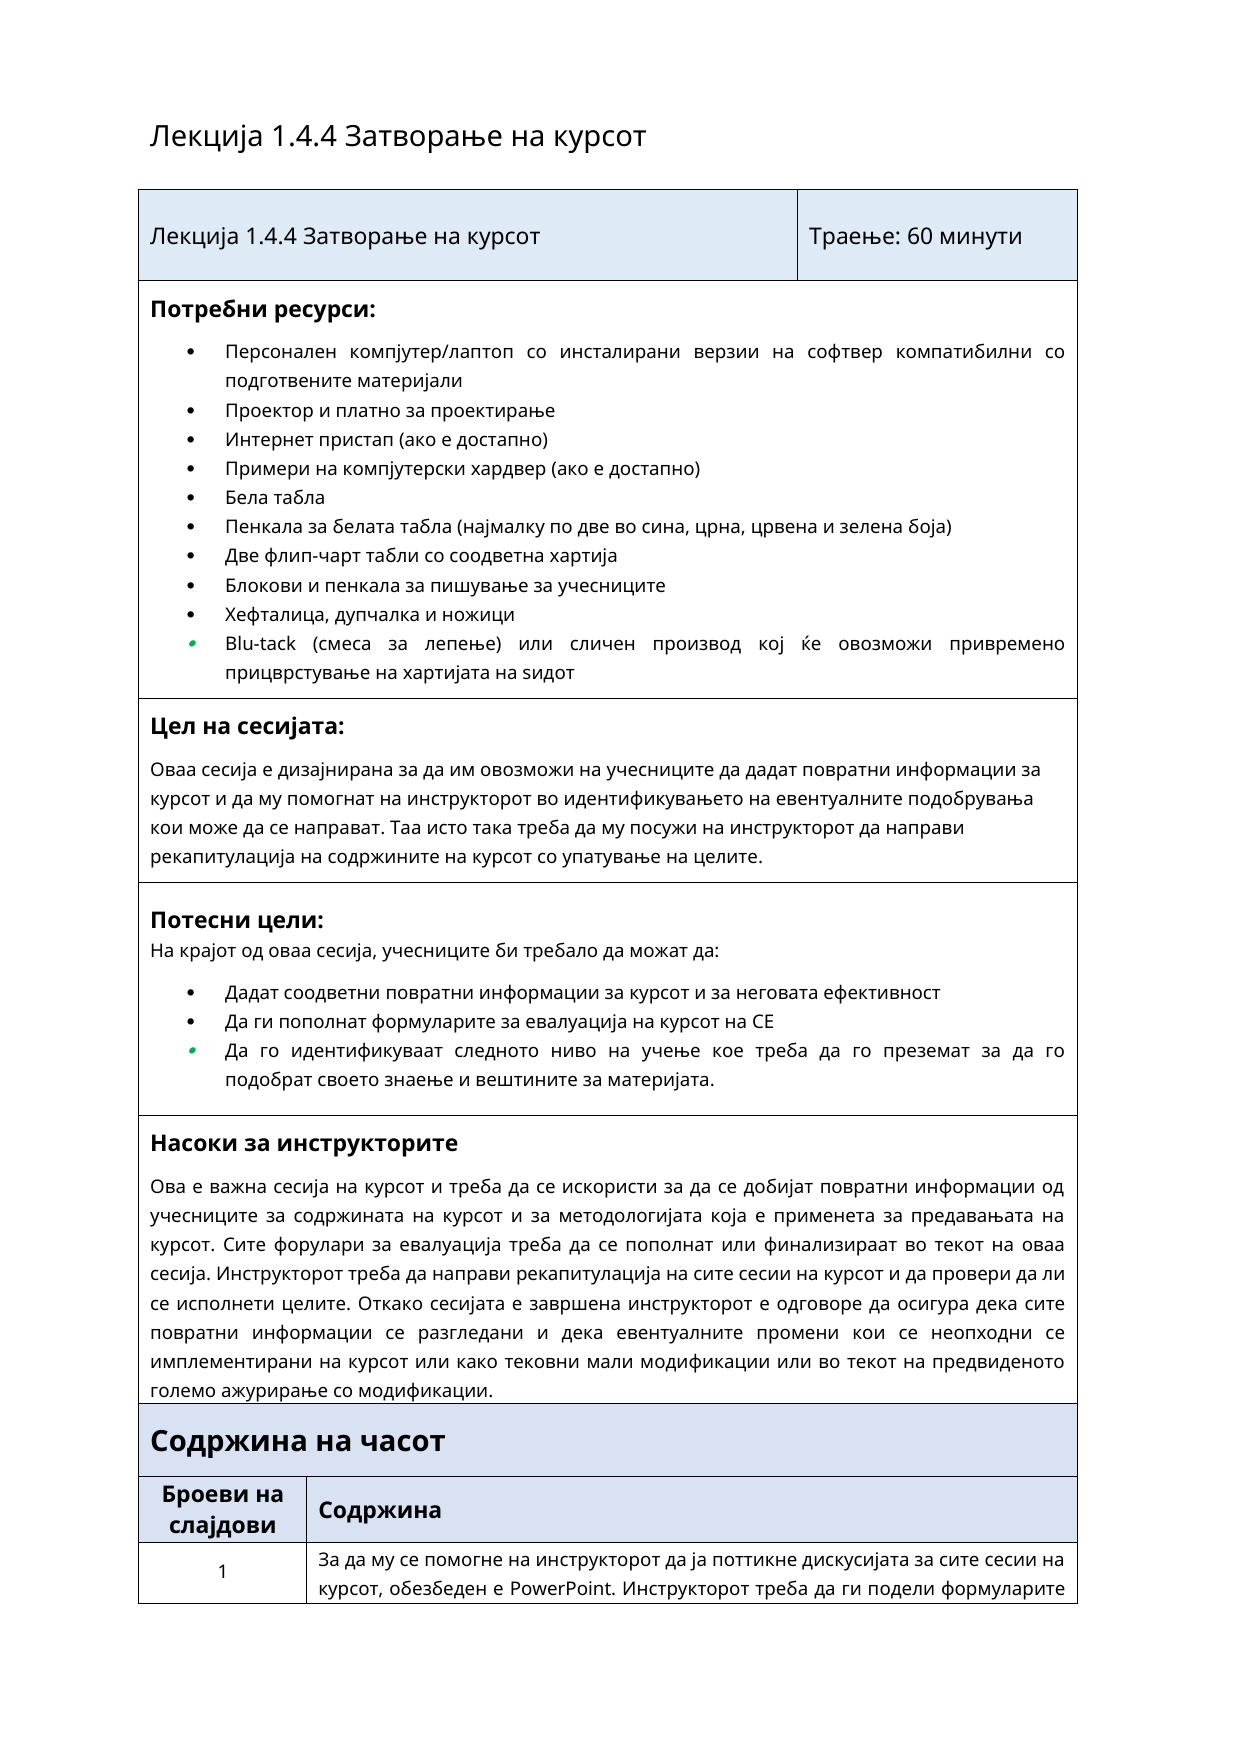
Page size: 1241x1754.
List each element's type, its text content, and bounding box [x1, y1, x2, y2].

table_header Лекција 1.4.4 Затворање на курсот [139, 190, 797, 280]
table_cell Содржина на часот [139, 1404, 1077, 1476]
table_cell Броеви на слајдови [139, 1477, 306, 1542]
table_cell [307, 1543, 1077, 1603]
table_cell Цел на сесијата: Оваа сесија е дизајнирана за да им овозможи на учесниците да дадат повратни информации за курсот и да му помогнат на инструкторот во идентификувањето на евентуалните подобрувања кои може да се направат. Таа исто така треба да му посужи на инструкторот да направи рекапитулација на содржините на курсот со упатување на целите. [139, 699, 1077, 882]
text Лекција 1.4.4 Затворање на курсот [150, 116, 1090, 155]
table_header Траење: 60 минути [798, 190, 1077, 280]
table_cell Потребни ресурси: Персонален компјутер/лаптоп со инсталирани верзии на софтвер компатибилни со подготвените материјали Проектор и платно за проектирање Интернет пристап (ако е достапно) Примери на компјутерски хардвер (ако е достапно) Бела табла Пенкала за белата табла (најмалку по две во сина, црна, црвена и зелена боја) Две флип-чарт табли со соодветна хартија Блокови и пенкала за пишување за учесниците Хефталица, дупчалка и ножици Blu-tack (смеса за лепење) или сличен производ кој ќе овозможи привремено прицврстување на хартијата на ѕидот [139, 281, 1077, 698]
table_cell Содржина [307, 1477, 1077, 1542]
table_cell Насоки за инструкторите Ова е важна сесија на курсот и треба да се искористи за да се добијат повратни информации од учесниците за содржината на курсот и за методологијата која е применета за предавањата на курсот. Сите форулари за евалуација треба да се пополнат или финализираат во текот на оваа сесија. Инструкторот треба да направи рекапитулација на сите сесии на курсот и да провери да ли се исполнети целите. Откако сесијата е завршена инструкторот е одговоре да осигура дека сите повратни информации се разгледани и дека евентуалните промени кои се неопходни се имплементирани на курсот или како тековни мали модификации или во текот на предвиденото големо ажурирање со модификации. [139, 1116, 1077, 1403]
table_cell Потесни цели: На крајот од оваа сесија, учесниците би требало да можат да: Дадат соодветни повратни информации за курсот и за неговата ефективност Да ги пополнат формуларите за евалуација на курсот на СЕ Да го идентификуваат следното ниво на учење кое треба да го преземат за да го подобрат своето знаење и вештините за материјата. [139, 883, 1077, 1115]
table_cell 1 Задолжително [139, 1543, 306, 1603]
